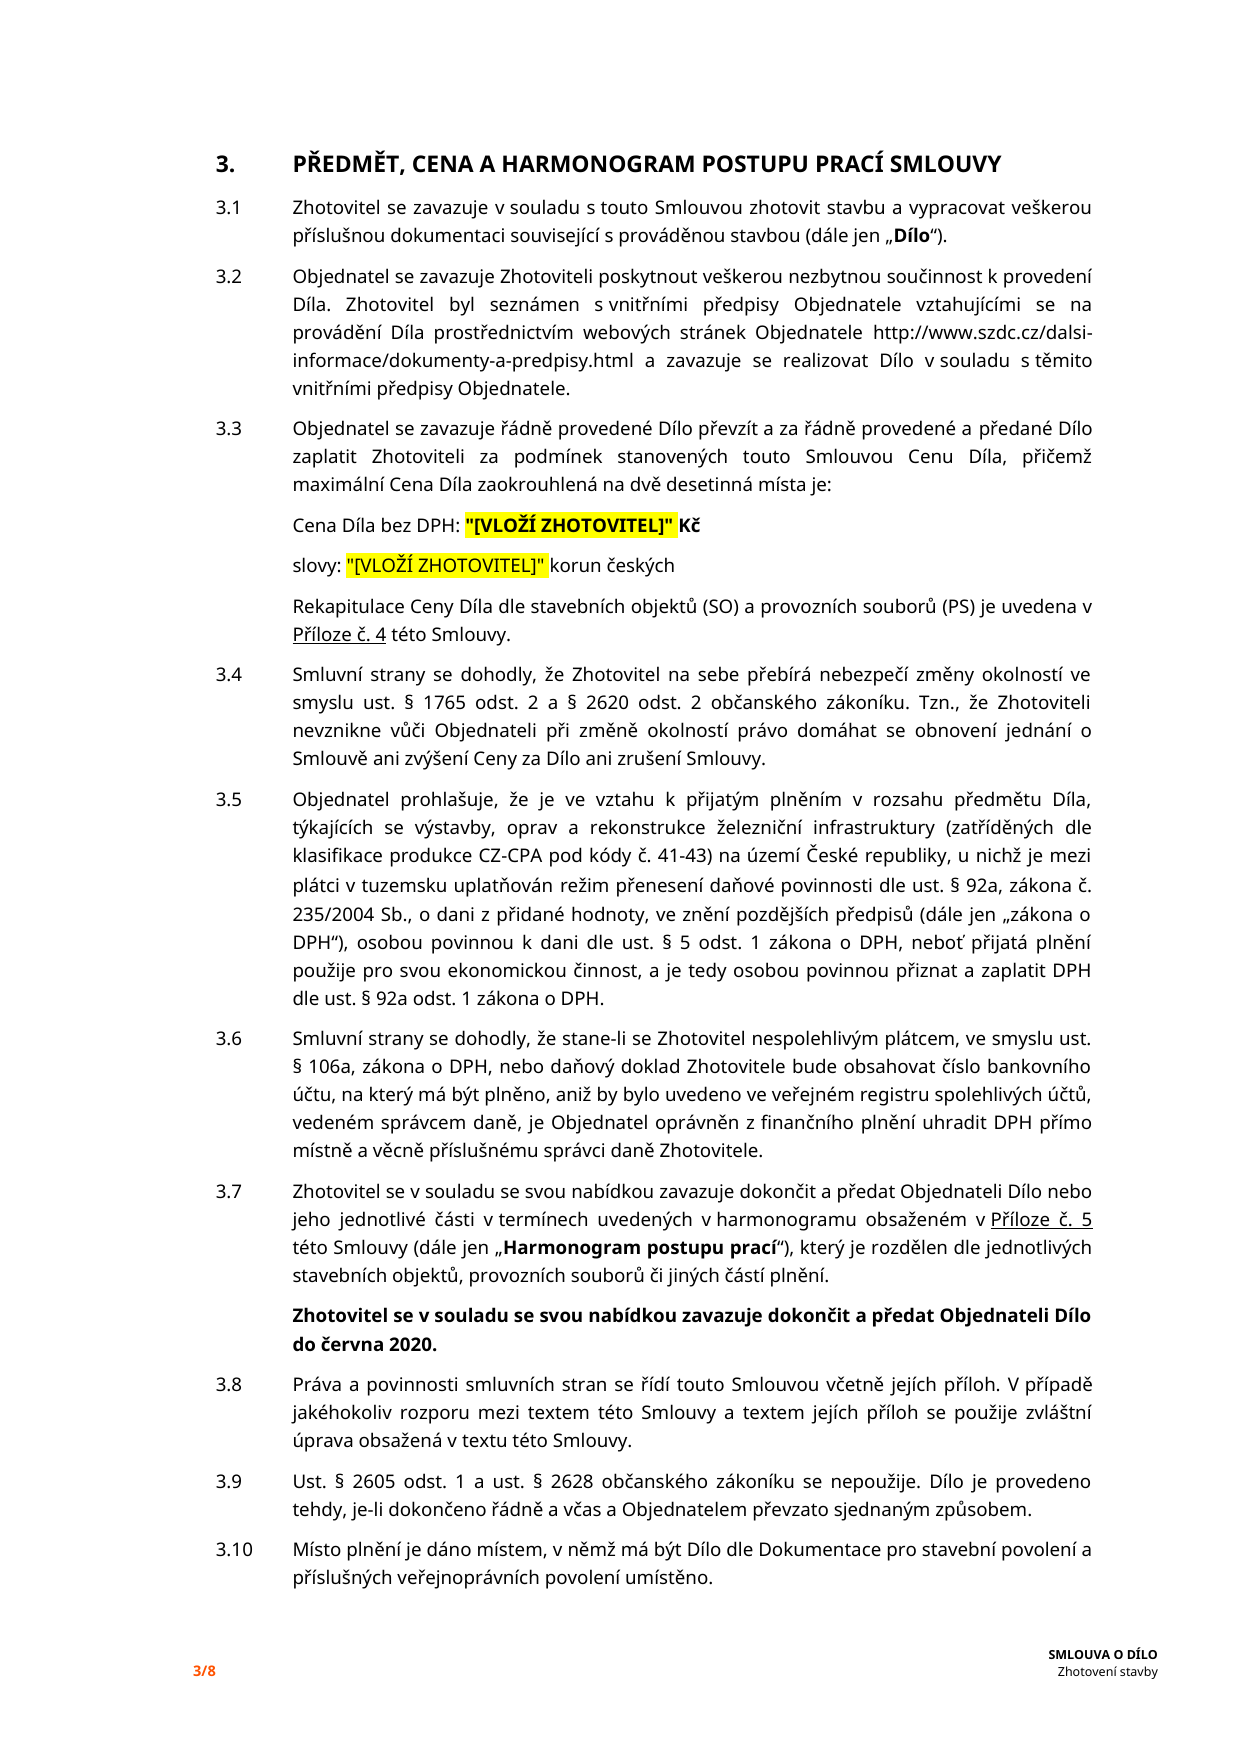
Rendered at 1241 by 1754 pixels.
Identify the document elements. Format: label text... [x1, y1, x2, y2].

text Práva a povinnosti smluvních stran se řídí touto Smlouvou včetně jejích příloh. V případě jakéhokoliv rozporu mezi textem této Smlouvy a textem jejích příloh se použije zvláštní úprava obsažená v textu této Smlouvy. [216, 1371, 1093, 1453]
text Rekapitulace Ceny Díla dle stavebních objektů (SO) a provozních souborů (PS) je uvedena v Příloze č. 4 této Smlouvy. [292, 593, 1093, 647]
text Ust. § 2605 odst. 1 a ust. § 2628 občanského zákoníku se nepoužije. Dílo je provedeno tehdy, je-li dokončeno řádně a včas a Objednatelem převzato sjednaným způsobem. [216, 1468, 1093, 1521]
text slovy: korun českých [292, 553, 346, 578]
text slovy: korun českých [549, 553, 1093, 578]
text Smluvní strany se dohodly, že stane-li se Zhotovitel nespolehlivým plátcem, ve smyslu ust. § 106a, zákona o DPH, nebo daňový doklad Zhotovitele bude obsahovat číslo bankovního účtu, na který má být plněno, aniž by bylo uvedeno ve veřejném registru spolehlivých účtů, vedeném správcem daně, je Objednatel oprávněn z finančního plnění uhradit DPH přímo místně a věcně příslušnému správci daně Zhotovitele. [216, 1026, 1093, 1163]
text Smluvní strany se dohodly, že Zhotovitel na sebe přebírá nebezpečí změny okolností ve smyslu ust. § 1765 odst. 2 a § 2620 odst. 2 občanského zákoníku. Tzn., že Zhotoviteli nevznikne vůči Objednateli při změně okolností právo domáhat se obnovení jednání o Smlouvě ani zvýšení Ceny za Dílo ani zrušení Smlouvy. [216, 662, 1093, 771]
text Místo plnění je dáno místem, v němž má být Dílo dle Dokumentace pro stavební povolení a příslušných veřejnoprávních povolení umístěno. [216, 1536, 1093, 1590]
text Zhotovitel se v souladu se svou nabídkou zavazuje dokončit a předat Objednateli Dílo do června 2020. [292, 1303, 1093, 1356]
text Cena Díla bez DPH: Kč [678, 512, 1093, 538]
text Objednatel se zavazuje Zhotoviteli poskytnout veškerou nezbytnou součinnost k provedení Díla. Zhotovitel byl seznámen s vnitřními předpisy Objednatele vztahujícími se na provádění Díla prostřednictvím webových stránek Objednatele http://www.szdc.cz/dalsi-informace/dokumenty-a-predpisy.html a zavazuje se realizovat Dílo v souladu s těmito vnitřními předpisy Objednatele. [216, 263, 1093, 401]
text Zhotovitel se zavazuje v souladu s touto Smlouvou zhotovit stavbu a vypracovat veškerou příslušnou dokumentaci související s prováděnou stavbou (dále jen „Dílo“). [216, 194, 1093, 248]
text Zhotovitel se v souladu se svou nabídkou zavazuje dokončit a předat Objednateli Dílo nebo jeho jednotlivé části v termínech uvedených v harmonogramu obsaženém v Příloze č. 5 této Smlouvy (dále jen „Harmonogram postupu prací“), který je rozdělen dle jednotlivých stavebních objektů, provozních souborů či jiných částí plnění. [216, 1178, 1093, 1288]
text PŘEDMĚT, CENA A HARMONOGRAM POSTUPU PRACÍ SMLOUVY [216, 147, 1093, 179]
text Objednatel se zavazuje řádně provedené Dílo převzít a za řádně provedené a předané Dílo zaplatit Zhotoviteli za podmínek stanovených touto Smlouvou Cenu Díla, přičemž maximální Cena Díla zaokrouhlená na dvě desetinná místa je: [216, 416, 1093, 497]
text Objednatel prohlašuje, že je ve vztahu k přijatým plněním v rozsahu předmětu Díla, týkajících se výstavby, oprav a rekonstrukce železniční infrastruktury (zatříděných dle klasifikace produkce CZ-CPA pod kódy č. 41-43) na území České republiky, u nichž je mezi plátci v tuzemsku uplatňován režim přenesení daňové povinnosti dle ust. § 92a, zákona č. 235/2004 Sb., o dani z přidané hodnoty, ve znění pozdějších předpisů (dále jen „zákona o DPH“), osobou povinnou k dani dle ust. § 5 odst. 1 zákona o DPH, neboť přijatá plnění použije pro svou ekonomickou činnost, a je tedy osobou povinnou přiznat a zaplatit DPH dle ust. § 92a odst. 1 zákona o DPH. [216, 786, 1093, 1011]
text Cena Díla bez DPH: Kč [292, 512, 465, 538]
